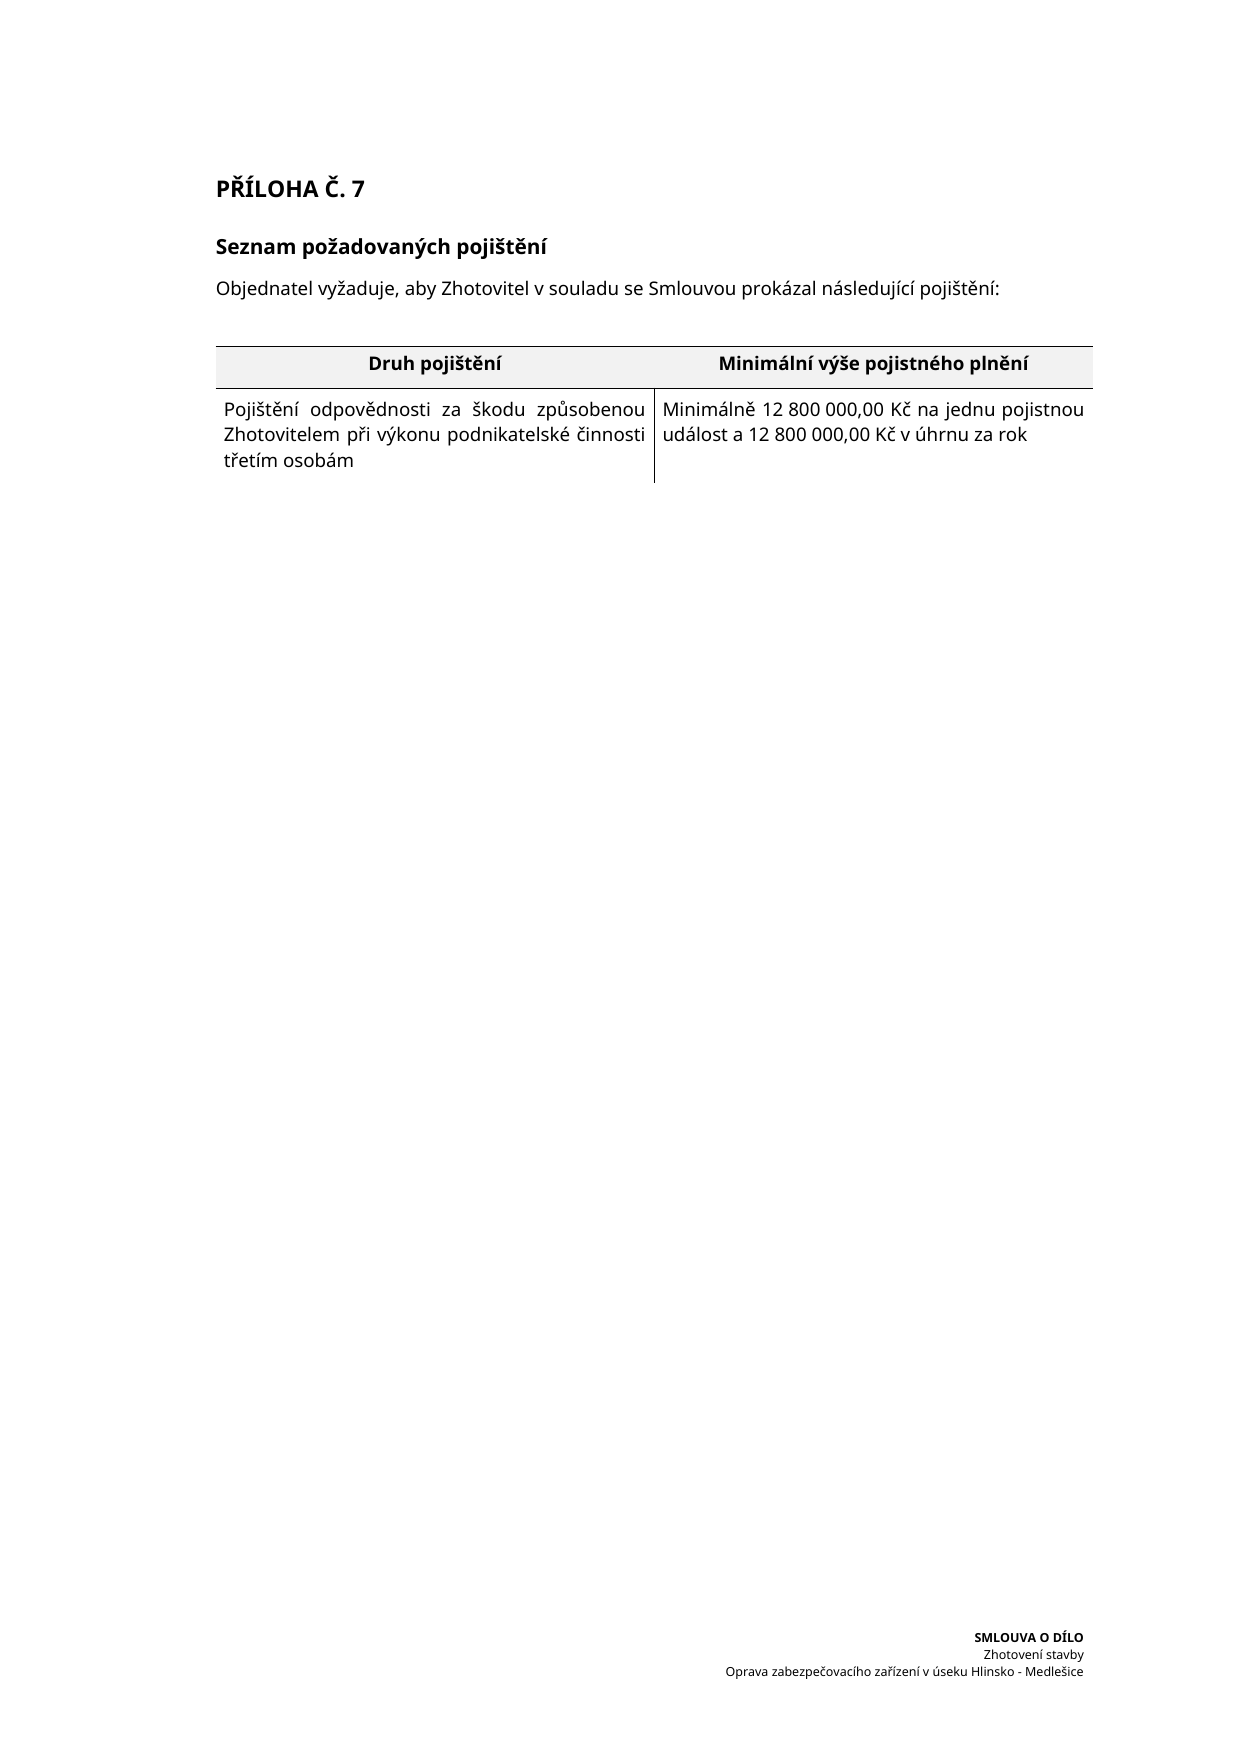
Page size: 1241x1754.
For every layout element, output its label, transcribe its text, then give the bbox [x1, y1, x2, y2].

table_header Druh pojištění [216, 347, 654, 388]
text Seznam požadovaných pojištění [216, 232, 1093, 260]
text Objednatel vyžaduje, aby Zhotovitel v souladu se Smlouvou prokázal následující pojištění: [216, 276, 1093, 301]
table_cell Minimálně 12 800 000,00 Kč na jednu pojistnou událost a 12 800 000,00 Kč v úhrnu za rok [655, 389, 1093, 482]
table_header Minimální výše pojistného plnění [654, 347, 1093, 388]
table_cell Pojištění odpovědnosti za škodu způsobenou Zhotovitelem při výkonu podnikatelské činnosti třetím osobám [216, 389, 654, 482]
text Příloha č. 7 [216, 172, 1093, 204]
